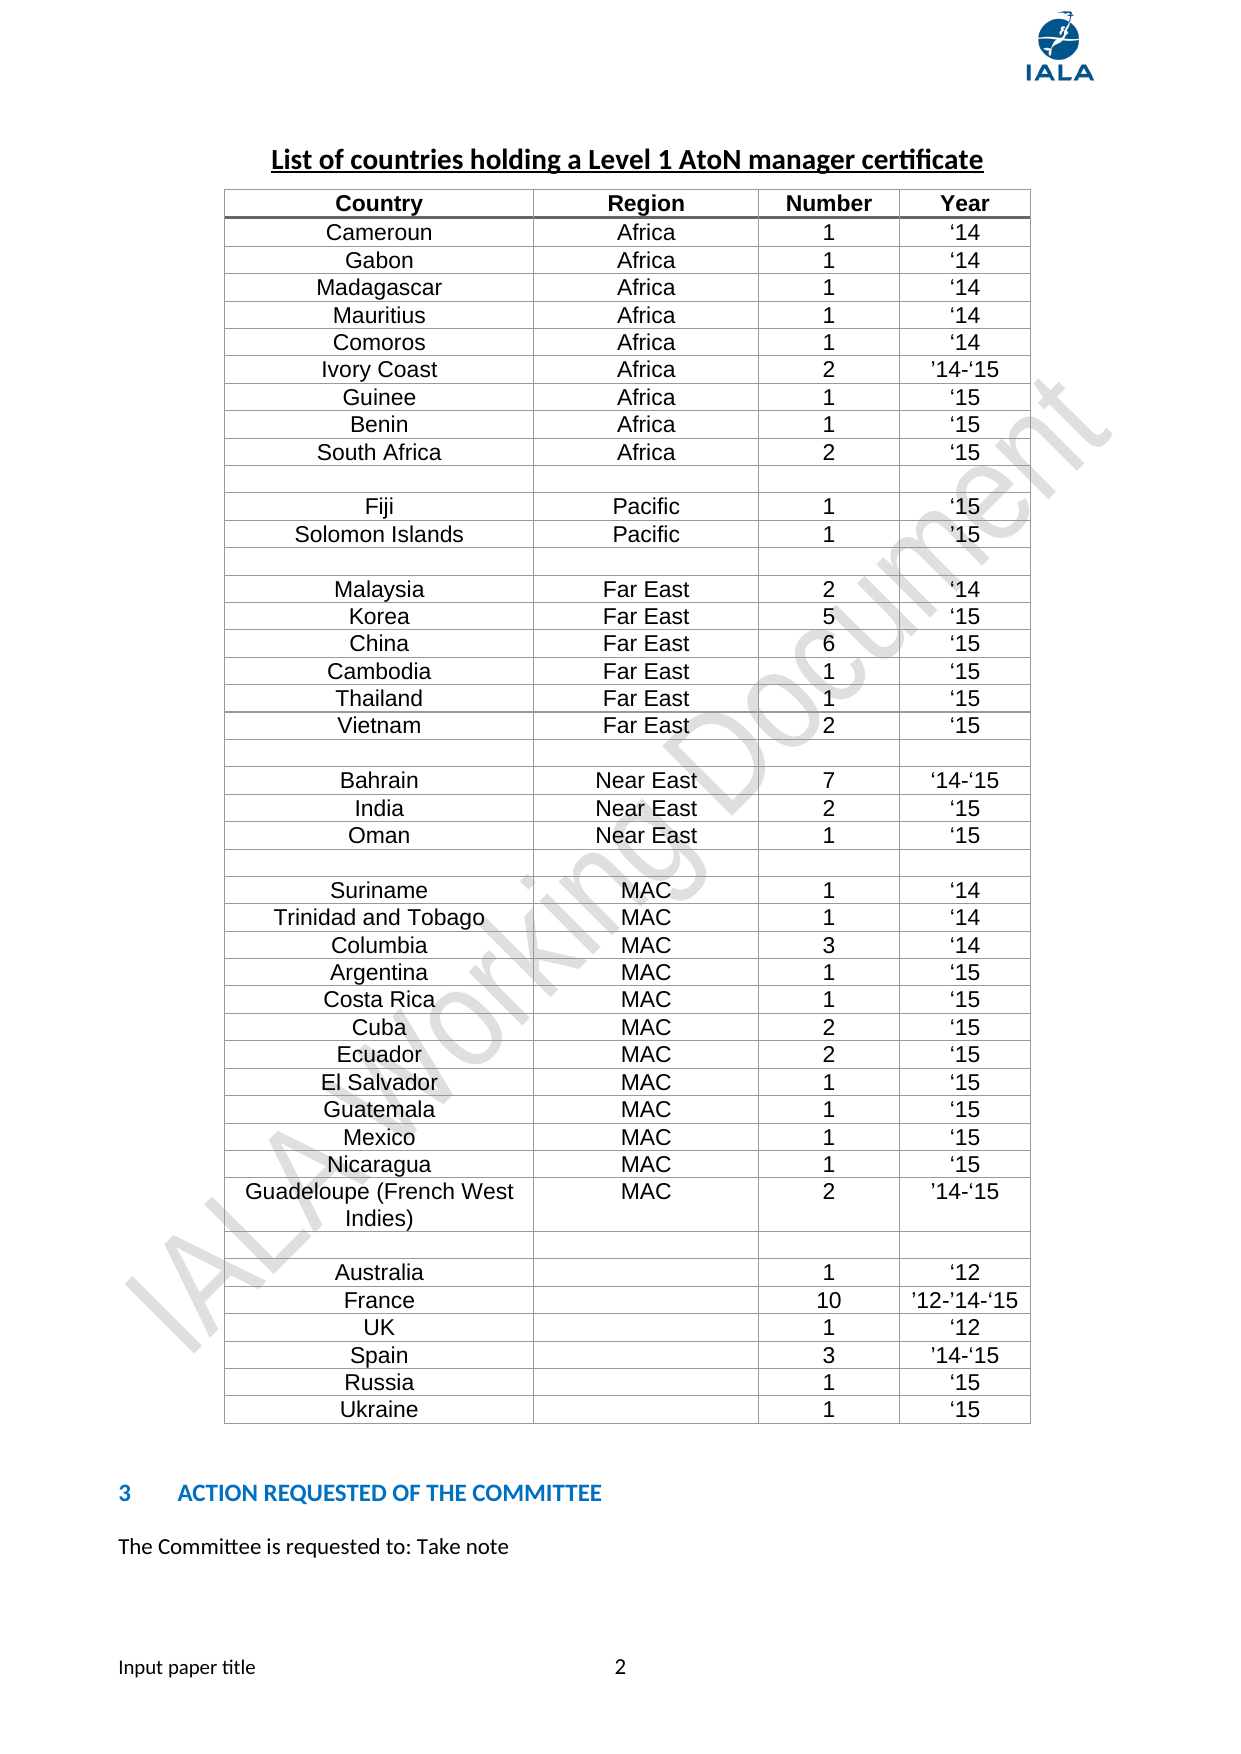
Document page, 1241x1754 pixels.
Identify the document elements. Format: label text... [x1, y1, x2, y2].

table_cell 2 [759, 576, 899, 602]
table_cell ‘15 [900, 603, 1030, 629]
table_cell 2 [759, 356, 899, 383]
table_cell [900, 548, 1030, 574]
table_cell ‘14 [900, 932, 1030, 958]
table_cell ‘14 [900, 904, 1030, 931]
table_cell Africa [534, 384, 758, 410]
table_cell ‘14-‘15 [900, 767, 1030, 794]
table_cell ‘14 [900, 877, 1030, 903]
table_cell Spain [225, 1342, 533, 1368]
table_cell 10 [759, 1287, 899, 1313]
table_cell Ivory Coast [225, 356, 533, 383]
table_cell 1 [759, 822, 899, 848]
table_cell Thailand [225, 685, 533, 711]
table_cell Bahrain [225, 767, 533, 794]
table_cell ‘15 [900, 493, 1030, 520]
table_cell Africa [534, 356, 758, 383]
table_cell Korea [225, 603, 533, 629]
table_cell MAC [534, 1014, 758, 1040]
table_cell 2 [759, 1014, 899, 1040]
table_cell ’15 [900, 521, 1030, 547]
table_cell ‘14 [900, 247, 1030, 273]
table_cell MAC [534, 1096, 758, 1122]
table_cell Russia [225, 1369, 533, 1395]
table_cell Far East [534, 713, 758, 739]
table_cell [534, 850, 758, 876]
table_cell [225, 1232, 533, 1258]
table_cell [534, 1232, 758, 1258]
table_cell [534, 1287, 758, 1313]
table_cell [534, 1259, 758, 1286]
table_cell Cameroun [225, 219, 533, 246]
table_cell 2 [759, 795, 899, 821]
table_cell [534, 1396, 758, 1423]
table_cell Africa [534, 411, 758, 437]
table_cell ‘15 [900, 822, 1030, 848]
picture [1011, 3, 1106, 96]
table_cell 2 [759, 713, 899, 739]
table_cell Pacific [534, 521, 758, 547]
table_cell [759, 740, 899, 766]
table_cell Gabon [225, 247, 533, 273]
table_cell 1 [759, 219, 899, 246]
table_cell Mexico [225, 1124, 533, 1150]
table_cell 5 [759, 603, 899, 629]
table_cell ‘15 [900, 685, 1030, 711]
table_cell [225, 740, 533, 766]
table_header Country [225, 190, 533, 216]
table_cell ‘12 [900, 1314, 1030, 1341]
table_cell ‘15 [900, 1014, 1030, 1040]
table_cell ‘14 [900, 219, 1030, 246]
table_cell 1 [759, 329, 899, 355]
table_cell 6 [759, 630, 899, 657]
table_cell [900, 466, 1030, 492]
table_cell MAC [534, 932, 758, 958]
subtitle Action requested of the Committee [118, 1477, 1137, 1507]
table_cell ‘15 [900, 630, 1030, 657]
table_cell [759, 466, 899, 492]
table_cell Comoros [225, 329, 533, 355]
table_cell South Africa [225, 439, 533, 465]
table_cell Africa [534, 247, 758, 273]
table_cell MAC [534, 986, 758, 1013]
table_cell ‘15 [900, 1396, 1030, 1423]
table_cell Guinee [225, 384, 533, 410]
table_cell 1 [759, 877, 899, 903]
text List of countries holding a Level 1 AtoN manager certificate [118, 141, 1137, 176]
table_cell MAC [534, 1041, 758, 1068]
table_cell France [225, 1287, 533, 1313]
table_cell ‘15 [900, 1124, 1030, 1150]
table_cell MAC [534, 904, 758, 931]
table_cell [759, 850, 899, 876]
table_cell [225, 850, 533, 876]
table_cell 3 [759, 932, 899, 958]
table_cell 1 [759, 302, 899, 328]
table_cell Far East [534, 603, 758, 629]
table_cell 7 [759, 767, 899, 794]
table_cell ‘15 [900, 411, 1030, 437]
table_cell Cambodia [225, 658, 533, 684]
table_cell 1 [759, 1314, 899, 1341]
table_cell ’14-‘15 [900, 1178, 1030, 1231]
table_cell [759, 1232, 899, 1258]
table_cell [900, 740, 1030, 766]
table_cell China [225, 630, 533, 657]
table_cell 1 [759, 384, 899, 410]
table_cell Madagascar [225, 274, 533, 301]
table_cell MAC [534, 1124, 758, 1150]
table_cell 2 [759, 1178, 899, 1231]
table_cell [900, 850, 1030, 876]
table_cell Benin [225, 411, 533, 437]
table_cell Near East [534, 822, 758, 848]
table_cell MAC [534, 1178, 758, 1231]
table_cell Africa [534, 219, 758, 246]
table_cell Columbia [225, 932, 533, 958]
table_cell MAC [534, 1069, 758, 1095]
table_cell ‘15 [900, 959, 1030, 985]
table_cell [534, 740, 758, 766]
table_cell Guadeloupe (French West Indies) [225, 1178, 533, 1231]
table_cell Africa [534, 329, 758, 355]
table_cell 1 [759, 493, 899, 520]
table_cell [759, 548, 899, 574]
table_cell [534, 1342, 758, 1368]
table_cell [900, 1232, 1030, 1258]
table_cell Vietnam [225, 713, 533, 739]
table_cell 1 [759, 959, 899, 985]
table_cell India [225, 795, 533, 821]
table_cell 1 [759, 274, 899, 301]
table_header Year [900, 190, 1030, 216]
table_cell MAC [534, 877, 758, 903]
table_cell 2 [759, 1041, 899, 1068]
table_cell [225, 466, 533, 492]
table_cell Mauritius [225, 302, 533, 328]
table_cell ‘15 [900, 1069, 1030, 1095]
table_cell 1 [759, 1396, 899, 1423]
table_cell 1 [759, 1069, 899, 1095]
table_cell Near East [534, 767, 758, 794]
table_cell 1 [759, 1369, 899, 1395]
table_cell Guatemala [225, 1096, 533, 1122]
table_cell ‘14 [900, 274, 1030, 301]
table_cell 1 [759, 904, 899, 931]
table_cell Malaysia [225, 576, 533, 602]
table_cell 1 [759, 1151, 899, 1177]
table_cell Far East [534, 630, 758, 657]
table_cell 1 [759, 1259, 899, 1286]
table_cell 1 [759, 685, 899, 711]
table_cell Costa Rica [225, 986, 533, 1013]
table_header Number [759, 190, 899, 216]
table_cell ’12-’14-‘15 [900, 1287, 1030, 1313]
table_cell [534, 1314, 758, 1341]
table_cell ‘14 [900, 302, 1030, 328]
table_cell ‘15 [900, 1369, 1030, 1395]
table_cell ‘15 [900, 1096, 1030, 1122]
table_cell [225, 548, 533, 574]
table_cell Cuba [225, 1014, 533, 1040]
table_cell 1 [759, 521, 899, 547]
table_cell Oman [225, 822, 533, 848]
table_cell MAC [534, 1151, 758, 1177]
table_cell Argentina [225, 959, 533, 985]
table_cell Africa [534, 302, 758, 328]
table_cell ‘15 [900, 713, 1030, 739]
table_cell ‘15 [900, 1151, 1030, 1177]
table_cell Fiji [225, 493, 533, 520]
table_header Region [534, 190, 758, 216]
table_cell 2 [759, 439, 899, 465]
table_cell MAC [534, 959, 758, 985]
table_cell ‘14 [900, 576, 1030, 602]
table_cell El Salvador [225, 1069, 533, 1095]
table_cell [534, 1369, 758, 1395]
table_cell Ukraine [225, 1396, 533, 1423]
table_cell ‘15 [900, 795, 1030, 821]
table_cell ‘14 [900, 329, 1030, 355]
table_cell ’14-‘15 [900, 1342, 1030, 1368]
table_cell ‘15 [900, 658, 1030, 684]
table_cell Nicaragua [225, 1151, 533, 1177]
table_cell 1 [759, 986, 899, 1013]
table_cell 3 [759, 1342, 899, 1368]
table_cell Africa [534, 274, 758, 301]
table_cell Far East [534, 685, 758, 711]
table_cell 1 [759, 411, 899, 437]
table_cell [534, 548, 758, 574]
table_cell ‘12 [900, 1259, 1030, 1286]
table_cell Far East [534, 658, 758, 684]
table_cell ‘15 [900, 384, 1030, 410]
table_cell Solomon Islands [225, 521, 533, 547]
table_cell ‘15 [900, 986, 1030, 1013]
table_cell 1 [759, 1124, 899, 1150]
table_cell ‘15 [900, 1041, 1030, 1068]
table_cell ‘15 [900, 439, 1030, 465]
table_cell ’14-‘15 [900, 356, 1030, 383]
table_cell Australia [225, 1259, 533, 1286]
table_cell Near East [534, 795, 758, 821]
table_cell 1 [759, 658, 899, 684]
table_cell Trinidad and Tobago [225, 904, 533, 931]
table_cell 1 [759, 1096, 899, 1122]
table_cell UK [225, 1314, 533, 1341]
table_cell Ecuador [225, 1041, 533, 1068]
table_cell Far East [534, 576, 758, 602]
table_cell Africa [534, 439, 758, 465]
table_cell 1 [759, 247, 899, 273]
table_cell [534, 466, 758, 492]
text The Committee is requested to: Take note [118, 1532, 1137, 1560]
table_cell Suriname [225, 877, 533, 903]
table_cell Pacific [534, 493, 758, 520]
